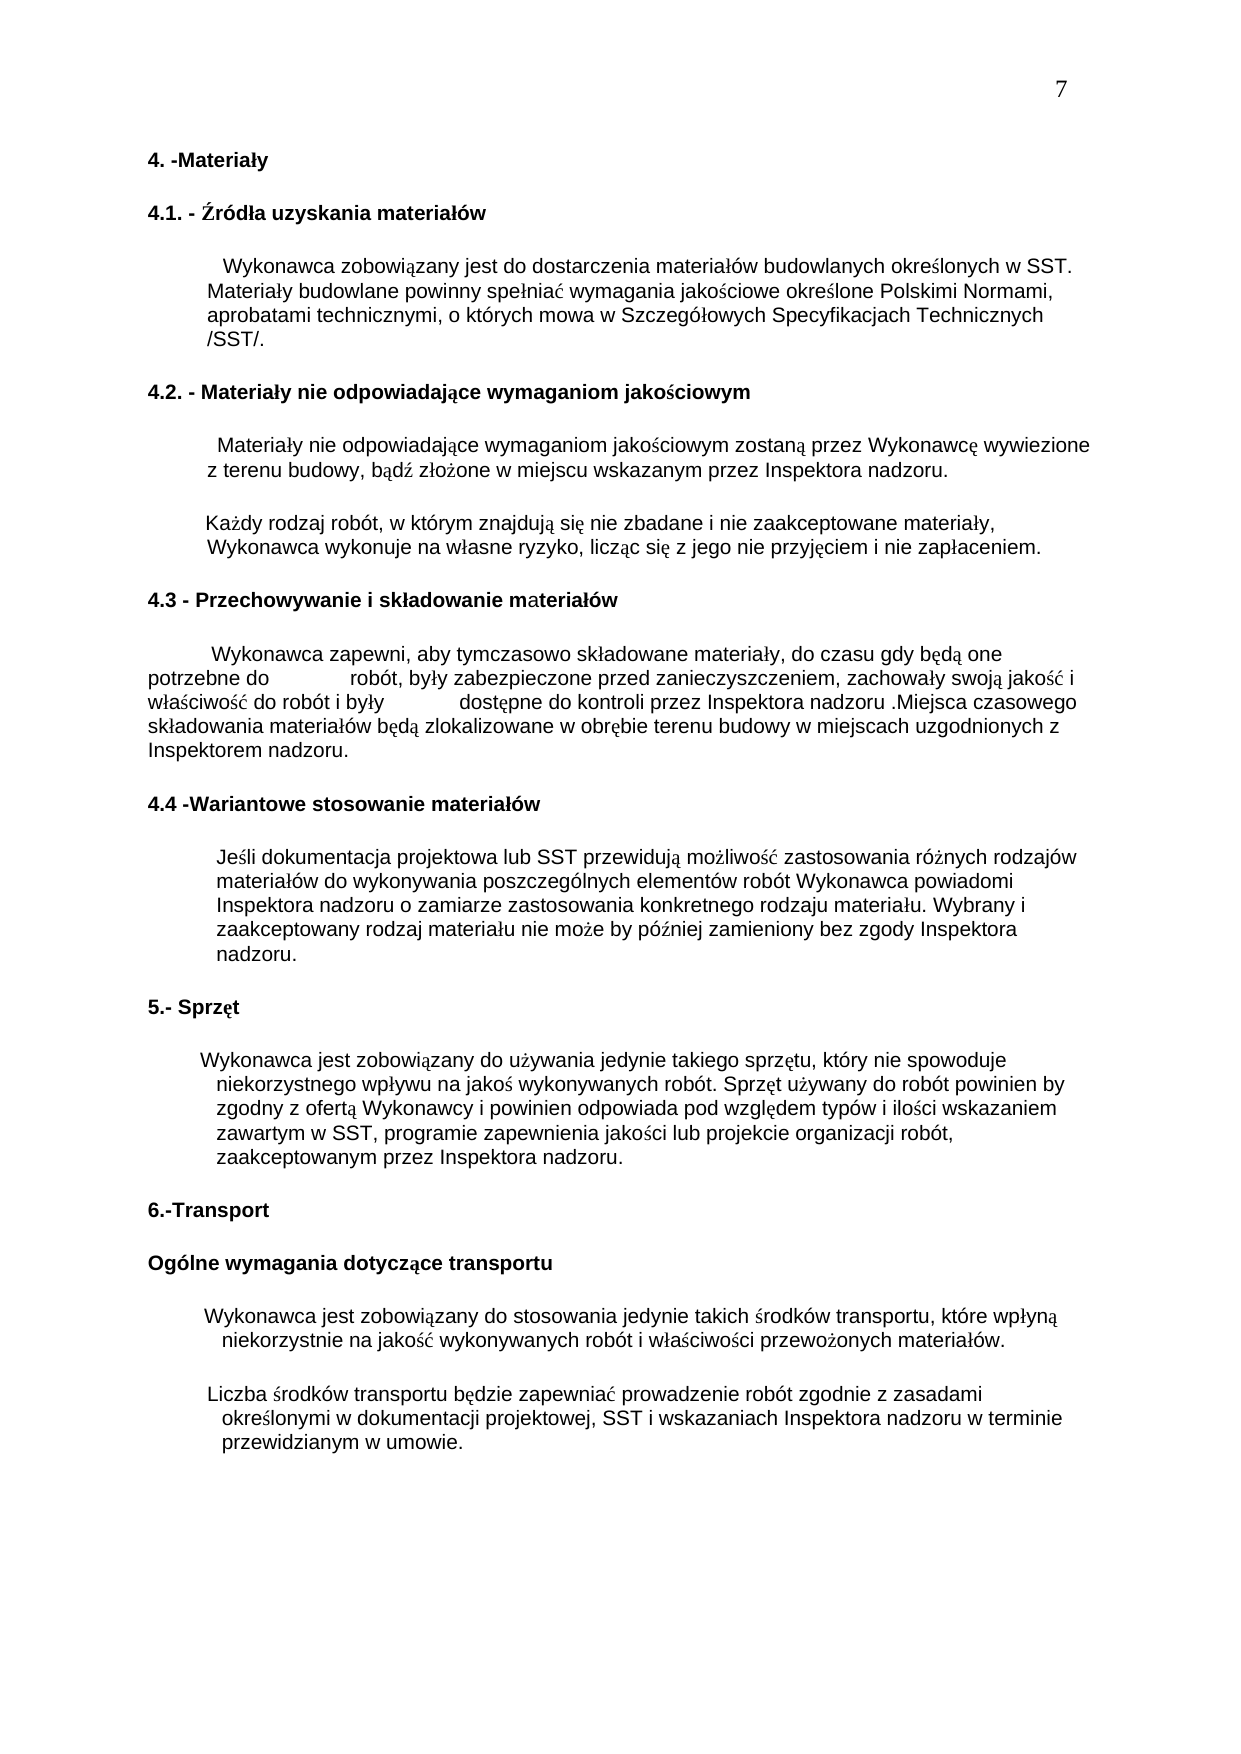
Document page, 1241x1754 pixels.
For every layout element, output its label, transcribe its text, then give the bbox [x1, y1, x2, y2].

text 6.-Transport [148, 1198, 1092, 1222]
text 4.3 - Przechowywanie i składowanie materiałów [148, 588, 1092, 612]
text 4.2. - Materiały nie odpowiadające wymaganiom jakościowym [148, 380, 1092, 404]
text 5.- Sprzęt [148, 994, 1092, 1019]
text 4.1. - Źródła uzyskania materiałów [148, 201, 1092, 225]
text Materiały nie odpowiadające wymaganiom jakościowym zostaną przez Wykonawcę wywiezione z terenu budowy, bądź złożone w miejscu wskazanym przez Inspektora nadzoru. [148, 433, 1092, 482]
text Wykonawca zobowiązany jest do dostarczenia materiałów budowlanych określonych w SST. Materiały budowlane powinny spełniać wymagania jakościowe określone Polskimi Normami, aprobatami technicznymi, o których mowa w Szczegółowych Specyfikacjach Technicznych /SST/. [148, 254, 1092, 351]
text 4.4 -Wariantowe stosowanie materiałów [148, 791, 1092, 816]
text Ogólne wymagania dotyczące transportu [148, 1251, 1092, 1275]
text Liczba środków transportu będzie zapewniać prowadzenie robót zgodnie z zasadami określonymi w dokumentacji projektowej, SST i wskazaniach Inspektora nadzoru w terminie przewidzianym w umowie. [207, 1382, 1092, 1454]
text Każdy rodzaj robót, w którym znajdują się nie zbadane i nie zaakceptowane materiały, Wykonawca wykonuje na własne ryzyko, licząc się z jego nie przyjęciem i nie zapłaceniem. [148, 511, 1092, 559]
text 4. -Materiały [148, 148, 1092, 172]
text Jeśli dokumentacja projektowa lub SST przewidują możliwość zastosowania różnych rodzajów materiałów do wykonywania poszczególnych elementów robót Wykonawca powiadomi Inspektora nadzoru o zamiarze zastosowania konkretnego rodzaju materiału. Wybrany i zaakceptowany rodzaj materiału nie może by później zamieniony bez zgody Inspektora nadzoru. [216, 845, 1092, 965]
text Wykonawca zapewni, aby tymczasowo składowane materiały, do czasu gdy będą one potrzebne do robót, były zabezpieczone przed zanieczyszczeniem, zachowały swoją jakość i właściwość do robót i były dostępne do kontroli przez Inspektora nadzoru .Miejsca czasowego składowania materiałów będą zlokalizowane w obrębie terenu budowy w miejscach uzgodnionych z Inspektorem nadzoru. [148, 642, 1092, 762]
text Wykonawca jest zobowiązany do stosowania jedynie takich środków transportu, które wpłyną niekorzystnie na jakość wykonywanych robót i właściwości przewożonych materiałów. [204, 1304, 1092, 1352]
text Wykonawca jest zobowiązany do używania jedynie takiego sprzętu, który nie spowoduje niekorzystnego wpływu na jakoś wykonywanych robót. Sprzęt używany do robót powinien by zgodny z ofertą Wykonawcy i powinien odpowiada pod względem typów i ilości wskazaniem zawartym w SST, programie zapewnienia jakości lub projekcie organizacji robót, zaakceptowanym przez Inspektora nadzoru. [148, 1048, 1092, 1168]
